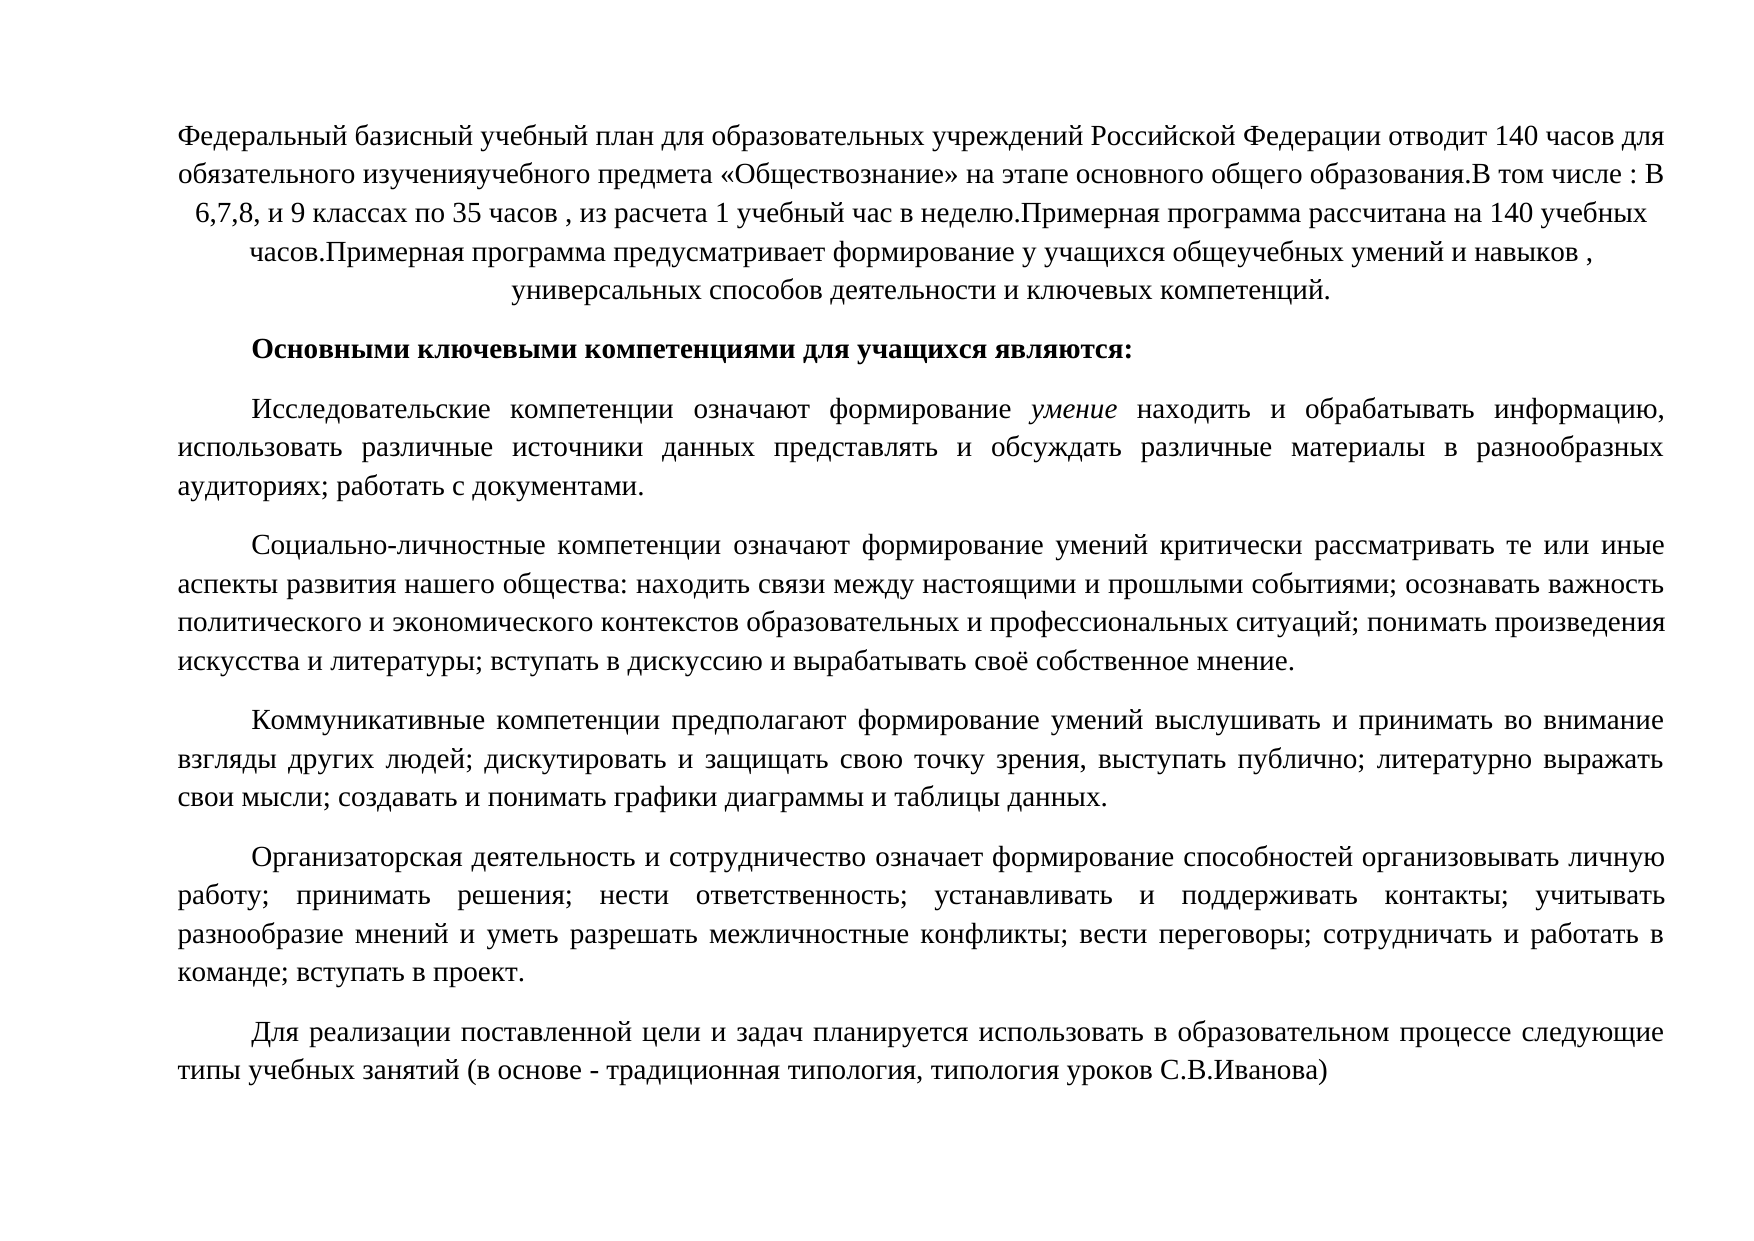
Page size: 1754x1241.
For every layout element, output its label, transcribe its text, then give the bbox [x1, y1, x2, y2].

text Организаторская деятельность и сотрудничество означает формирование способностей организовывать личную работу; принимать решения; нести ответственность; устанавливать и поддерживать контакты; учитывать разнообразие мнений и уметь разрешать межличностные конфликты; вести переговоры; сотрудничать и работать в команде; вступать в проект. [177, 839, 1665, 988]
text Исследовательские компетенции означают формирование умение находить и обрабатывать информацию, использовать различные источники данных представлять и обсуждать различные материалы в разнообразных аудиториях; работать с документами. [177, 391, 1665, 502]
text Для реализации поставленной цели и задач планируется использовать в образовательном процессе следующие типы учебных занятий (в основе - традиционная типология, типология уроков С.В.Иванова) [177, 1014, 1665, 1086]
text Коммуникативные компетенции предполагают формирование умений выслушивать и принимать во внимание взгляды других людей; дискутировать и защищать свою точку зрения, выступать публично; литературно выражать свои мысли; создавать и понимать графики диаграммы и таблицы данных. [177, 702, 1665, 813]
text Социально-личностные компетенции означают формирование умений критически рассматривать те или иные аспекты развития нашего общества: находить связи между настоящими и прошлыми событиями; осознавать важность политического и экономического контекстов образовательных и профессиональных ситуаций; понимать произведения искусства и литературы; вступать в дискуссию и вырабатывать своё собственное мнение. [177, 527, 1665, 677]
text Федеральный базисный учебный план для образовательных учреждений Российской Федерации отводит 140 часов для обязательного изученияучебного предмета «Обществознание» на этапе основного общего образования.В том числе : В 6,7,8, и 9 классах по 35 часов , из расчета 1 учебный час в неделю.Примерная программа рассчитана на 140 учебных часов.Примерная программа предусматривает формирование у учащихся общеучебных умений и навыков , универсальных способов деятельности и ключевых компетенций. [177, 118, 1665, 306]
text Основными ключевыми компетенциями для учащихся являются: [177, 332, 1665, 365]
